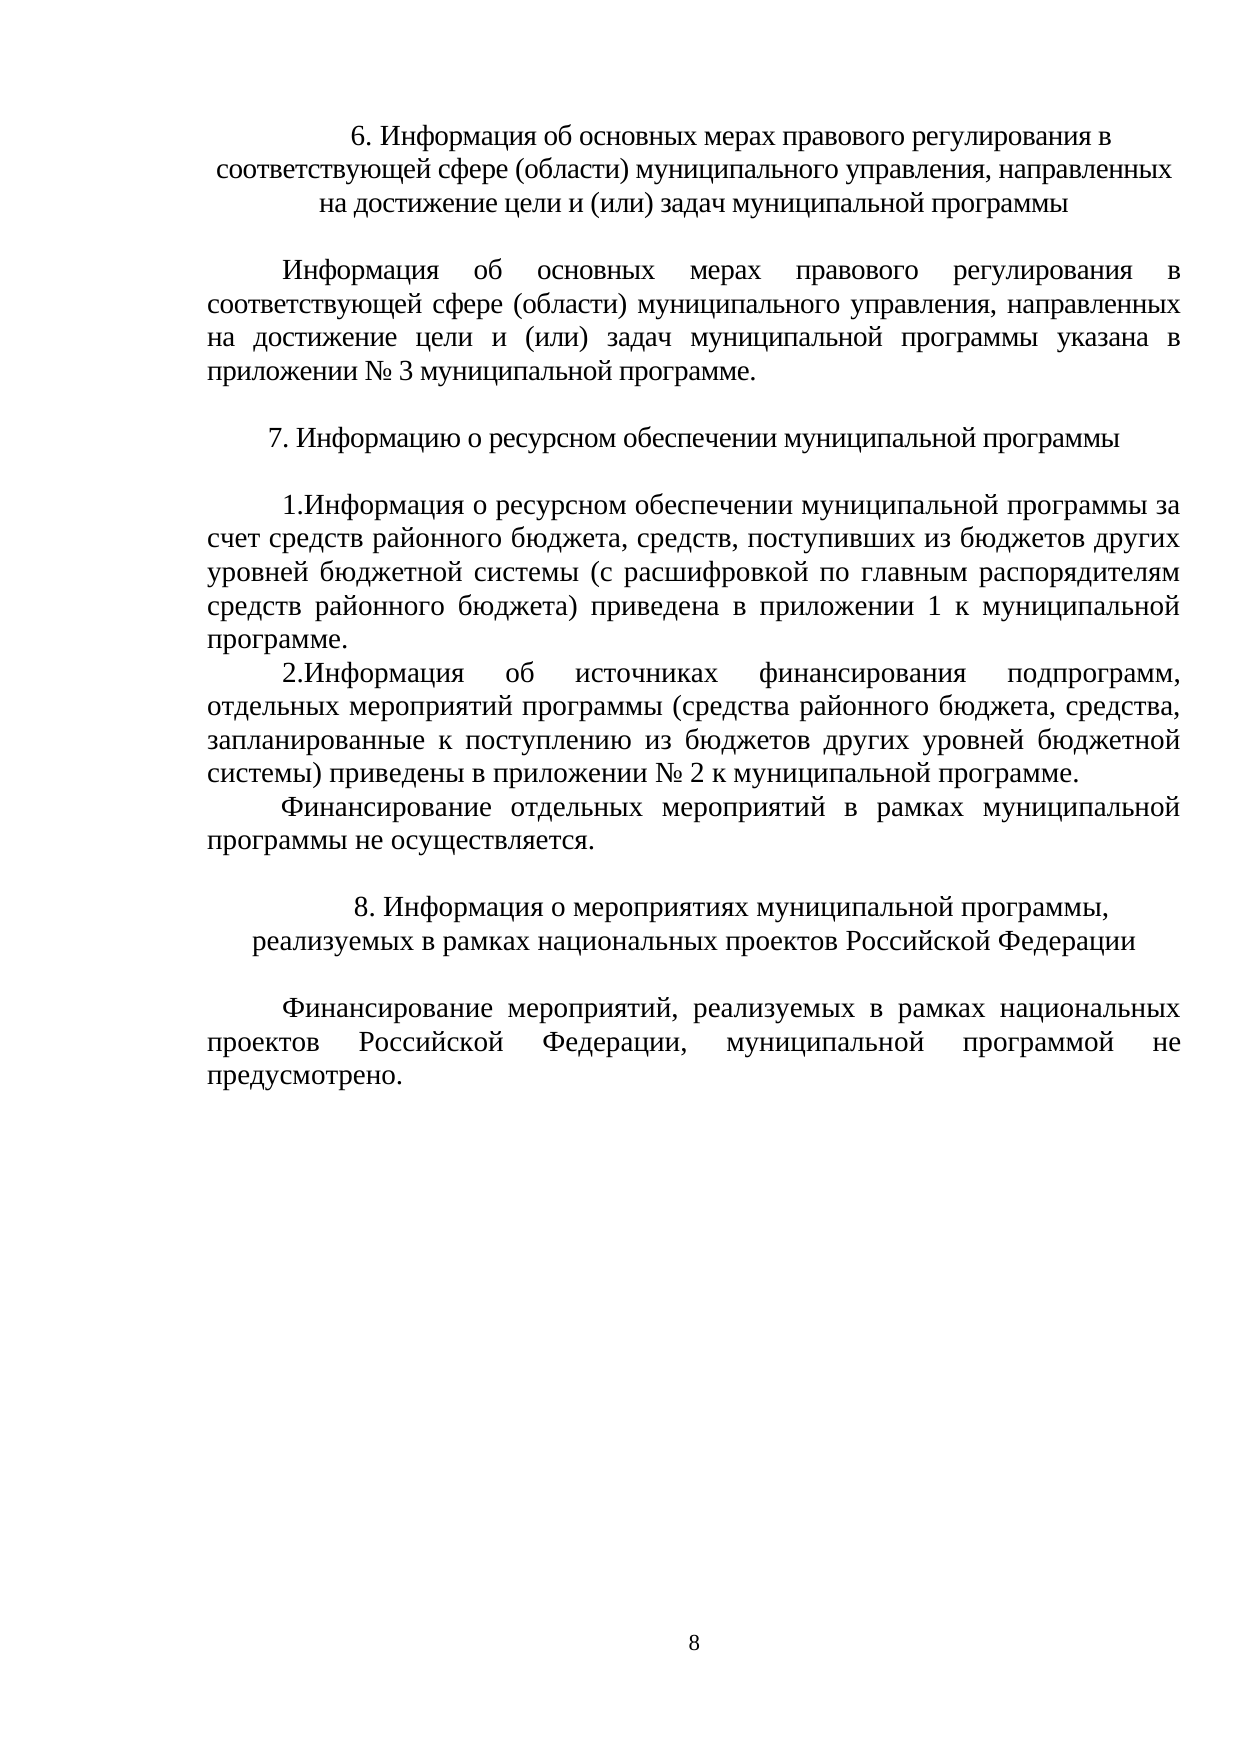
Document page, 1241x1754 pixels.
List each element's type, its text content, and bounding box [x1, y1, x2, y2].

text 6. Информация об основных мерах правового регулирования в соответствующей сфере (области) муниципального управления, направленных на достижение цели и (или) задач муниципальной программы [207, 118, 1181, 219]
text Информация об основных мерах правового регулирования в соответствующей сфере (области) муниципального управления, направленных на достижение цели и (или) задач муниципальной программы указана в приложении № 3 муниципальной программе. [207, 252, 1181, 386]
text 1.Информация о ресурсном обеспечении муниципальной программы за счет средств районного бюджета, средств, поступивших из бюджетов других уровней бюджетной системы (с расшифровкой по главным распорядителям средств районного бюджета) приведена в приложении 1 к муниципальной программе. [207, 487, 1181, 655]
text 8. Информация о мероприятиях муниципальной программы, реализуемых в рамках национальных проектов Российской Федерации [207, 889, 1181, 957]
text 2.Информация об источниках финансирования подпрограмм, отдельных мероприятий программы (средства районного бюджета, средства, запланированные к поступлению из бюджетов других уровней бюджетной системы) приведены в приложении № 2 к муниципальной программе. [207, 655, 1181, 789]
text Финансирование отдельных мероприятий в рамках муниципальной программы не осуществляется. [207, 789, 1181, 856]
text 7. Информацию о ресурсном обеспечении муниципальной программы [207, 420, 1181, 453]
text Финансирование мероприятий, реализуемых в рамках национальных проектов Российской Федерации, муниципальной программой не предусмотрено. [207, 990, 1181, 1091]
